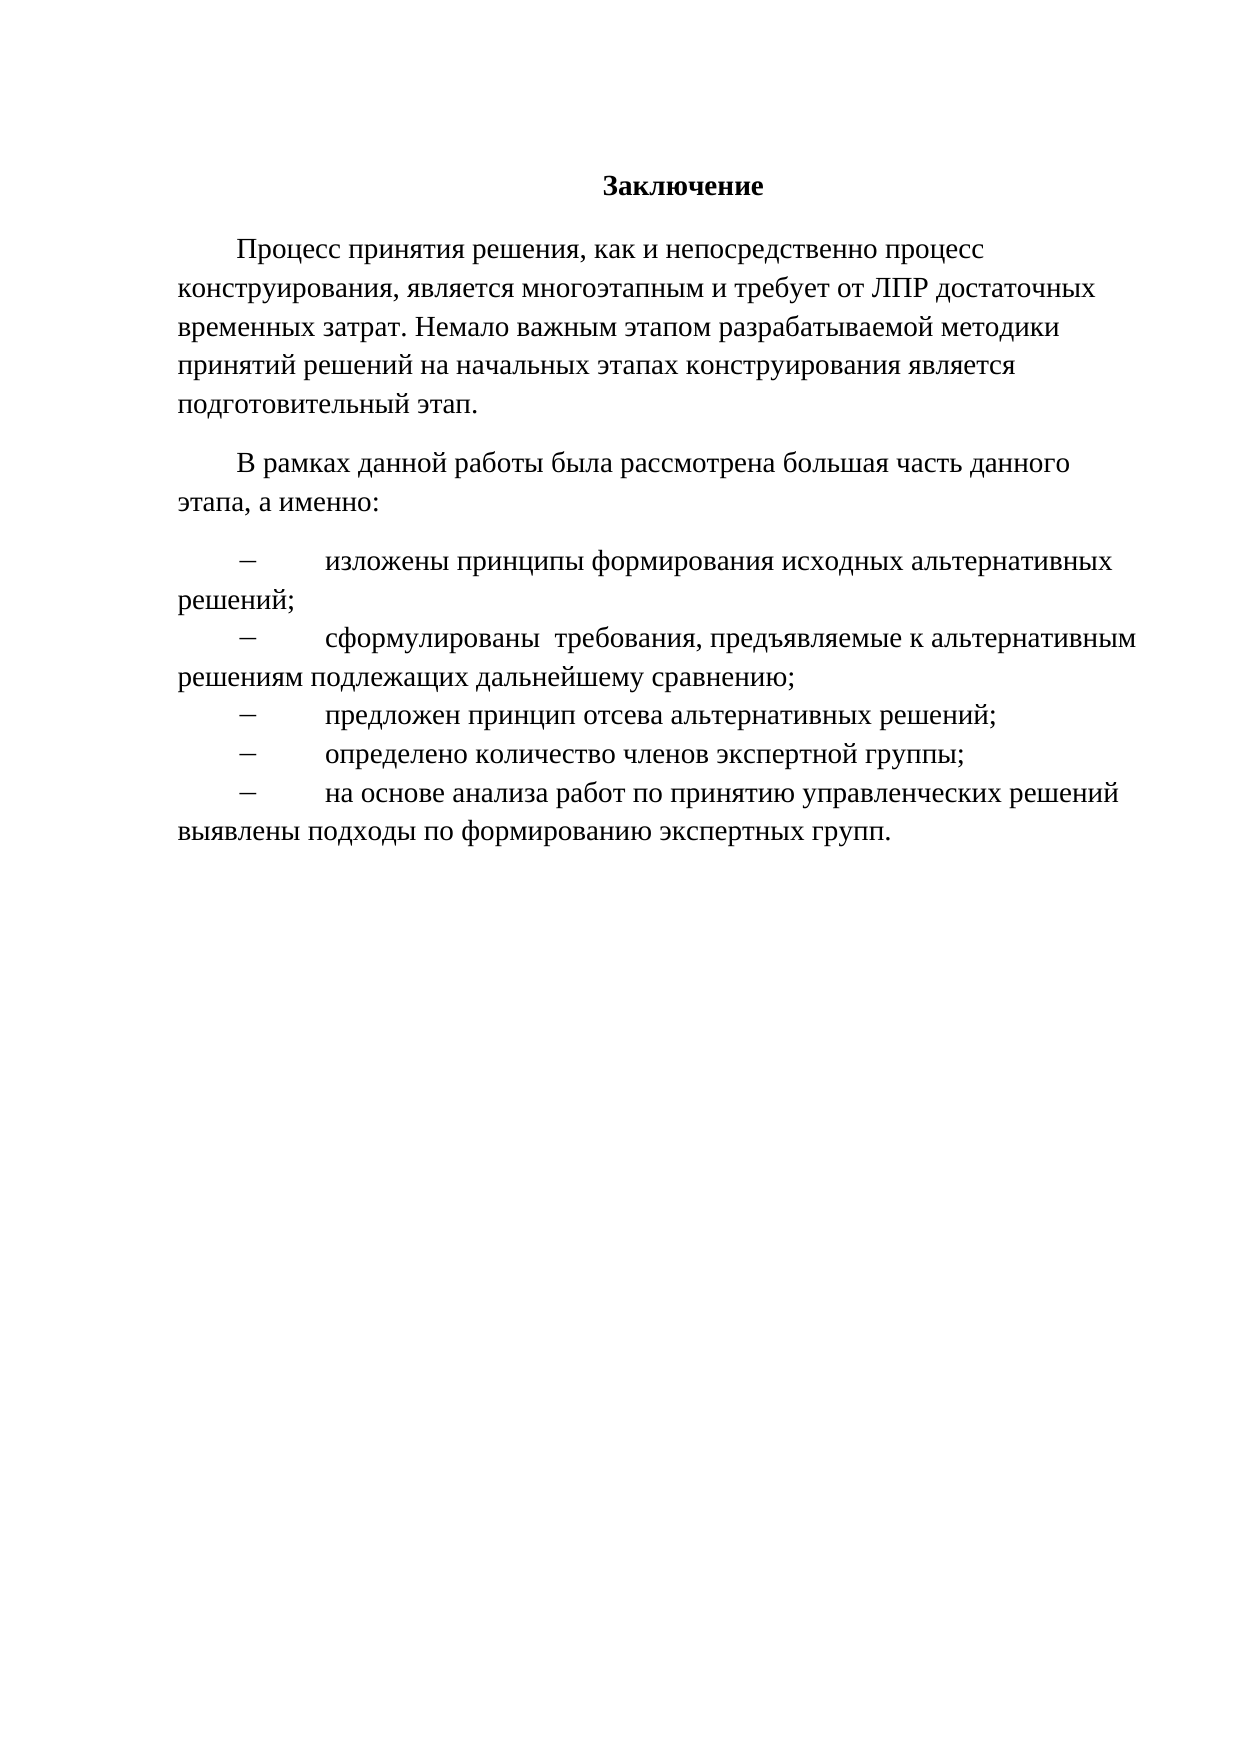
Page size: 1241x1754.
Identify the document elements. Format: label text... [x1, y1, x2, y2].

list сформулированы требования, предъявляемые к альтернативным решениям подлежащих дальнейшему сравнению; [177, 620, 1152, 692]
subtitle Заключение [215, 168, 1152, 202]
list предложен принцип отсева альтернативных решений; [177, 697, 1152, 731]
list изложены принципы формирования исходных альтернативных решений; [177, 543, 1152, 615]
text В рамках данной работы была рассмотрена большая часть данного этапа, а именно: [177, 445, 1152, 517]
text Процесс принятия решения, как и непосредственно процесс конструирования, является многоэтапным и требует от ЛПР достаточных временных затрат. Немало важным этапом разрабатываемой методики принятий решений на начальных этапах конструирования является подготовительный этап. [177, 232, 1152, 419]
list определено количество членов экспертной группы; [177, 736, 1152, 770]
list на основе анализа работ по принятию управленческих решений выявлены подходы по формированию экспертных групп. [177, 775, 1152, 847]
